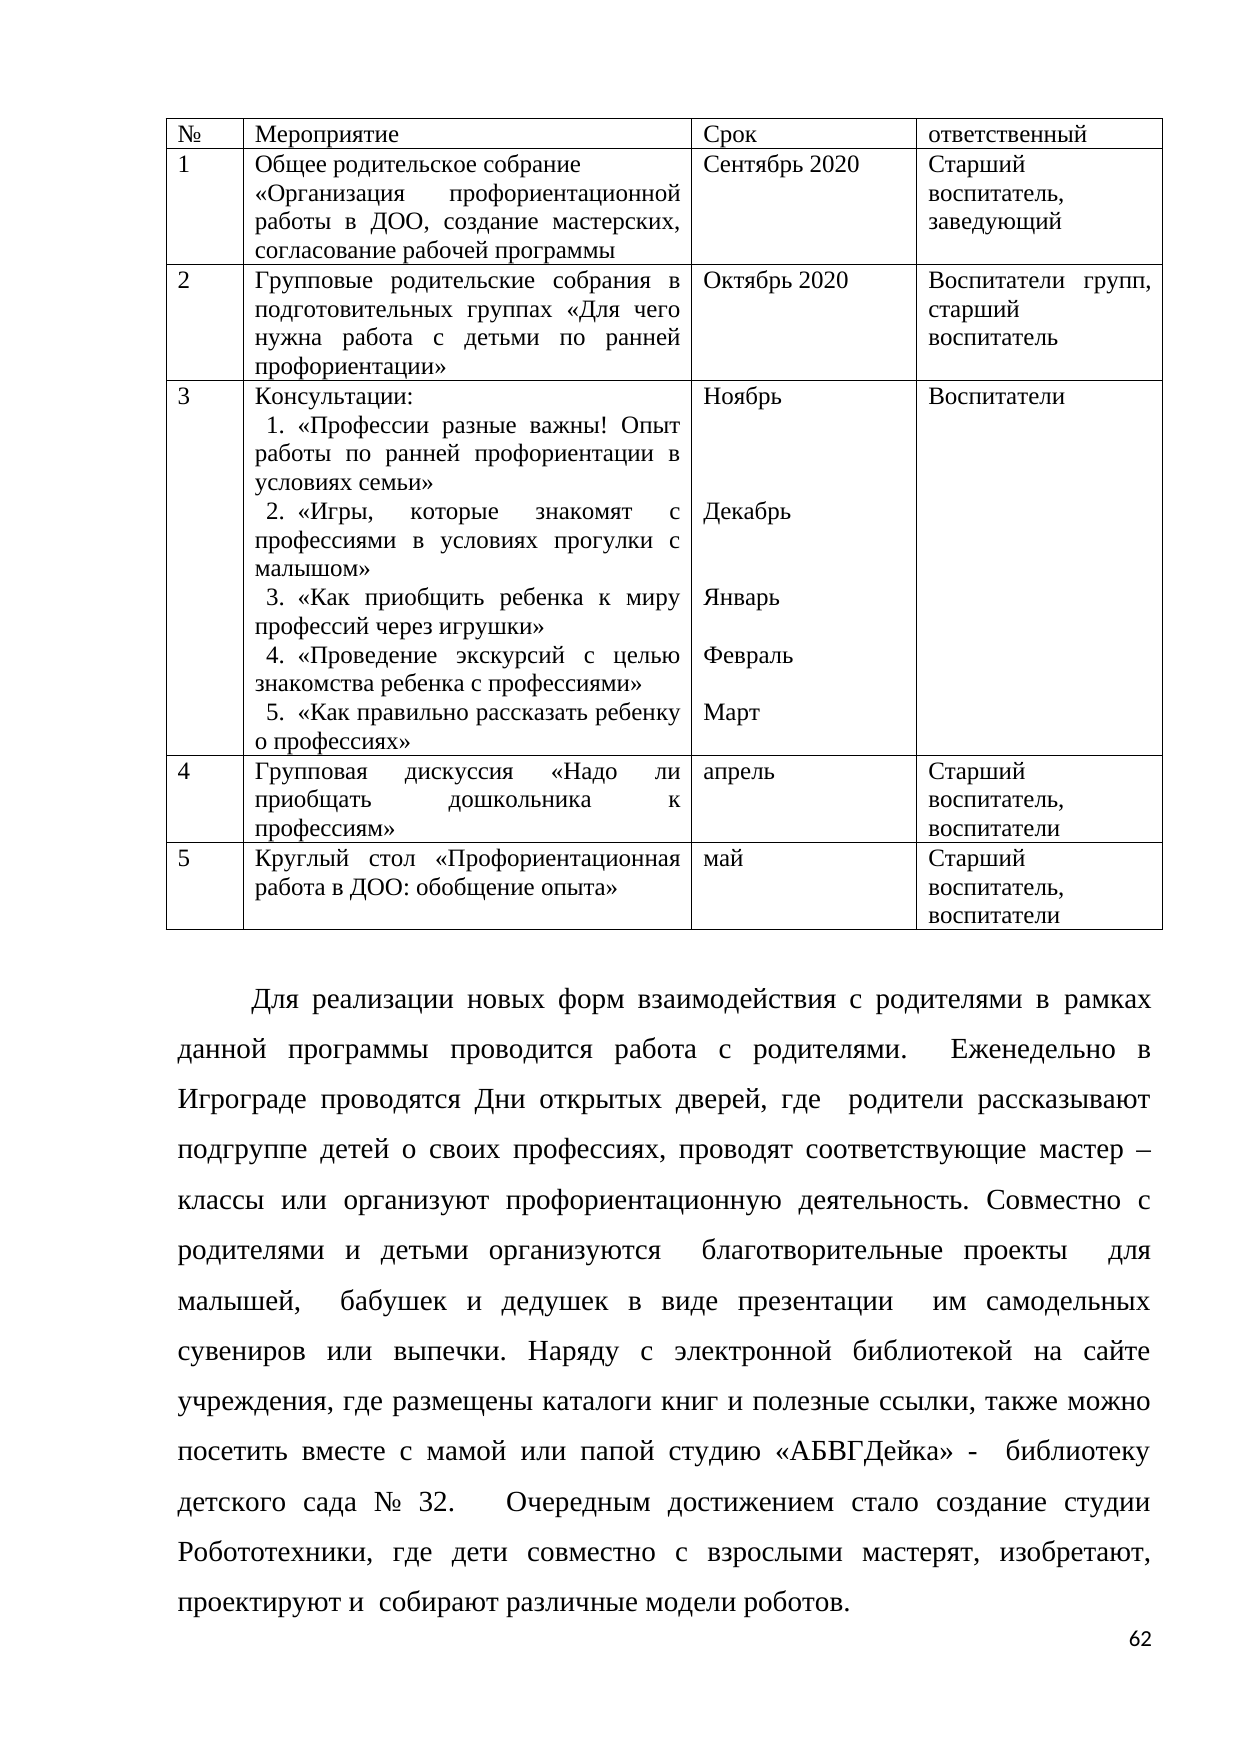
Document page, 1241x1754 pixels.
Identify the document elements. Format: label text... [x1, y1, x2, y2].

table_header Мероприятие [244, 119, 691, 148]
table_cell 4 [167, 756, 243, 842]
table_cell 1 [167, 149, 243, 264]
table_cell Старший воспитатель, воспитатели [917, 843, 1162, 929]
text Для реализации новых форм взаимодействия с родителями в рамках данной программы проводится работа с родителями. Еженедельно в Игрограде проводятся Дни открытых дверей, где родители рассказывают подгруппе детей о своих профессиях, проводят соответствующие мастер – классы или организуют профориентационную деятельность. Совместно с родителями и детьми организуются благотворительные проекты для малышей, бабушек и дедушек в виде презентации им самодельных сувениров или выпечки. Наряду с электронной библиотекой на сайте учреждения, где размещены каталоги книг и полезные ссылки, также можно посетить вместе с мамой или папой студию «АБВГДейка» - библиотеку детского сада № 32. Очередным достижением стало создание студии Робототехники, где дети совместно с взрослыми мастерят, изобретают, проектируют и собирают различные модели роботов. [177, 981, 1152, 1618]
table_cell Общее родительское собрание «Организация профориентационной работы в ДОО, создание мастерских, согласование рабочей программы [244, 149, 691, 264]
table_header Срок [692, 119, 916, 148]
table_cell Октябрь 2020 [692, 265, 916, 380]
table_cell 5 [167, 843, 243, 929]
table_cell Групповая дискуссия «Надо ли приобщать дошкольника к профессиям» [244, 756, 691, 842]
table_cell Воспитатели групп, старший воспитатель [917, 265, 1162, 380]
table_cell Старший воспитатель, заведующий [917, 149, 1162, 264]
table_cell Старший воспитатель, воспитатели [917, 756, 1162, 842]
table_cell Ноябрь Декабрь Январь Февраль Март [692, 381, 916, 755]
table_cell Групповые родительские собрания в подготовительных группах «Для чего нужна работа с детьми по ранней профориентации» [244, 265, 691, 380]
table_header № [167, 119, 243, 148]
table_cell 3 [167, 381, 243, 755]
table_cell Сентябрь 2020 [692, 149, 916, 264]
table_cell апрель [692, 756, 916, 842]
table_cell Консультации: «Профессии разные важны! Опыт работы по ранней профориентации в условиях семьи» «Игры, которые знакомят с профессиями в условиях прогулки с малышом» «Как приобщить ребенка к миру профессий через игрушки» «Проведение экскурсий с целью знакомства ребенка с профессиями» «Как правильно рассказать ребенку о профессиях» [244, 381, 691, 755]
table_cell 2 [167, 265, 243, 380]
table_header ответственный [917, 119, 1162, 148]
table_cell Круглый стол «Профориентационная работа в ДОО: обобщение опыта» [244, 843, 691, 929]
table_cell Воспитатели [917, 381, 1162, 755]
table_cell май [692, 843, 916, 929]
